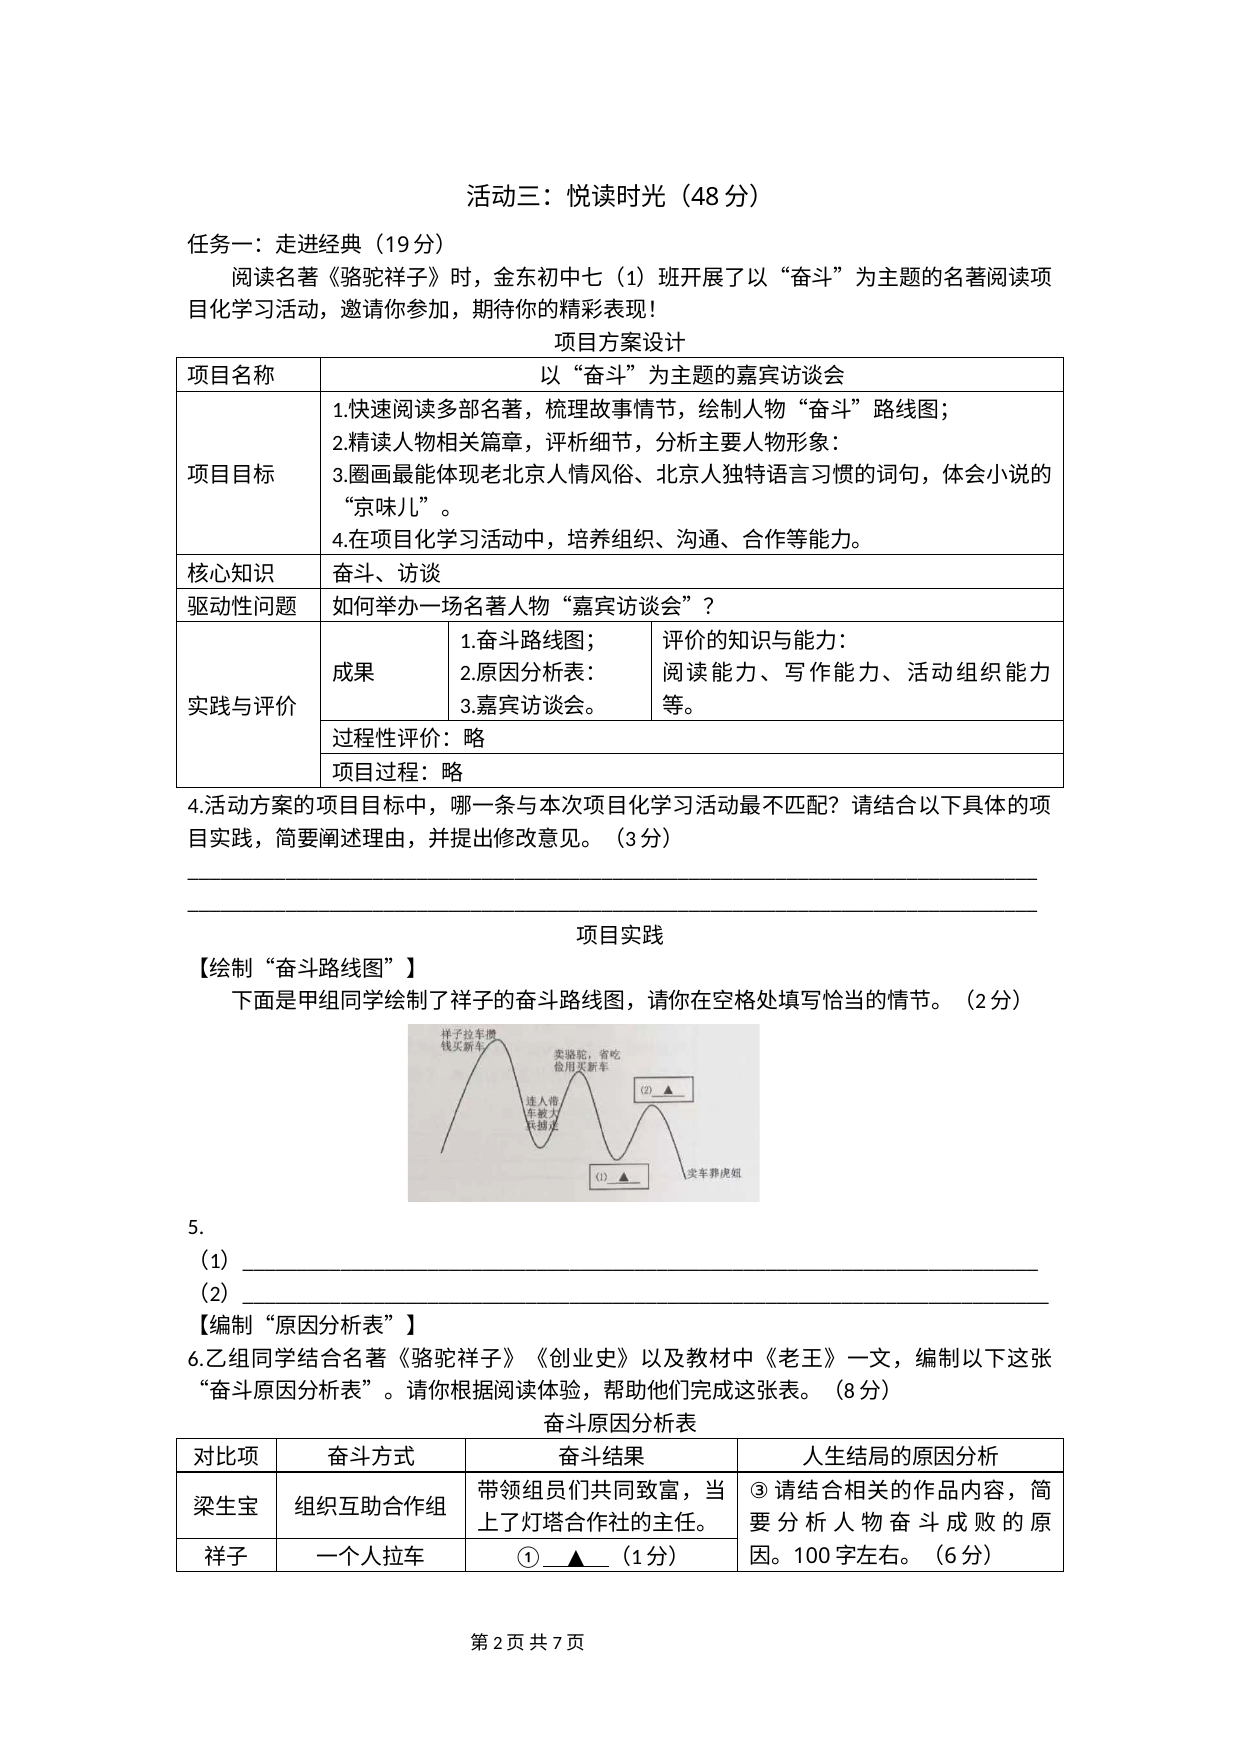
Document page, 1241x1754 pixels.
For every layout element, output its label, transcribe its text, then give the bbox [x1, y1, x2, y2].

text 任务一：走进经典（19分） [187, 227, 1053, 259]
text 【编制“原因分析表”】 [187, 1308, 1053, 1340]
table_header 项目名称 [177, 358, 320, 391]
text 奋斗原因分析表 [187, 1405, 1053, 1438]
text 4.活动方案的项目目标中，哪一条与本次项目化学习活动最不匹配？请结合以下具体的项目实践，简要阐述理由，并提出修改意见。（3分） [187, 788, 1053, 853]
table_cell 过程性评价：略 [321, 721, 1063, 753]
text ______________________________________________________________________________ [187, 853, 1053, 885]
table_cell 实践与评价 [177, 622, 320, 787]
text 阅读名著《骆驼祥子》时，金东初中七（1）班开展了以“奋斗”为主题的名著阅读项目化学习活动，邀请你参加，期待你的精彩表现！ [187, 259, 1053, 324]
table_header 人生结局的原因分析 [738, 1439, 1063, 1471]
text 5.（1）_________________________________________________________________________ [187, 1210, 1053, 1275]
text 6.乙组同学结合名著《骆驼祥子》《创业史》以及教材中《老王》一文，编制以下这张“奋斗原因分析表”。请你根据阅读体验，帮助他们完成这张表。（8分） [187, 1340, 1053, 1405]
text ______________________________________________________________________________ [187, 885, 1053, 918]
text 下面是甲组同学绘制了祥子的奋斗路线图，请你在空格处填写恰当的情节。（2分） [187, 983, 1053, 1015]
table_cell 祥子 [177, 1539, 276, 1571]
text 活动三：悦读时光（48分） [187, 162, 1053, 227]
text 项目实践 [187, 918, 1053, 950]
table_cell 驱动性问题 [177, 589, 320, 621]
text （2）__________________________________________________________________________ [187, 1275, 1053, 1308]
table_cell 组织互助合作组 [277, 1473, 465, 1537]
table_header 奋斗结果 [466, 1439, 737, 1471]
table_cell 奋斗、访谈 [321, 555, 1063, 588]
table_cell ① ▲ （1分） [466, 1539, 737, 1571]
table_cell 项目过程：略 [321, 754, 1063, 787]
text 项目方案设计 [187, 324, 1053, 357]
table_header 以“奋斗”为主题的嘉宾访谈会 [321, 358, 1063, 391]
text 【绘制“奋斗路线图”】 [187, 950, 1053, 983]
table_cell 一个人拉车 [277, 1539, 465, 1571]
table_header 奋斗方式 [277, 1439, 465, 1471]
table_cell 评价的知识与能力： 阅读能力、写作能力、活动组织能力等。 [652, 622, 1063, 720]
table_cell 1.奋斗路线图； 2.原因分析表： 3.嘉宾访谈会。 [449, 622, 651, 720]
table_header 对比项 [177, 1439, 276, 1471]
table_cell 带领组员们共同致富，当上了灯塔合作社的主任。 [466, 1473, 737, 1537]
table_cell 1.快速阅读多部名著，梳理故事情节，绘制人物“奋斗”路线图； 2.精读人物相关篇章，评析细节，分析主要人物形象： 3.圈画最能体现老北京人情风俗、北京人独特语言习惯的词句，体会小说的“京味儿”。 4.在项目化学习活动中，培养组织、沟通、合作等能力。 [321, 392, 1063, 554]
table_cell 梁生宝 [177, 1473, 276, 1537]
table_cell ③请结合相关的作品内容，简要分析人物奋斗成败的原因。100字左右。（6分） ▲ ▲ [738, 1473, 1063, 1571]
table_cell 核心知识 [177, 555, 320, 588]
table_cell 项目目标 [177, 392, 320, 554]
table_cell 成果 [321, 622, 448, 720]
table_cell 如何举办一场名著人物“嘉宾访谈会”？ [321, 589, 1063, 621]
